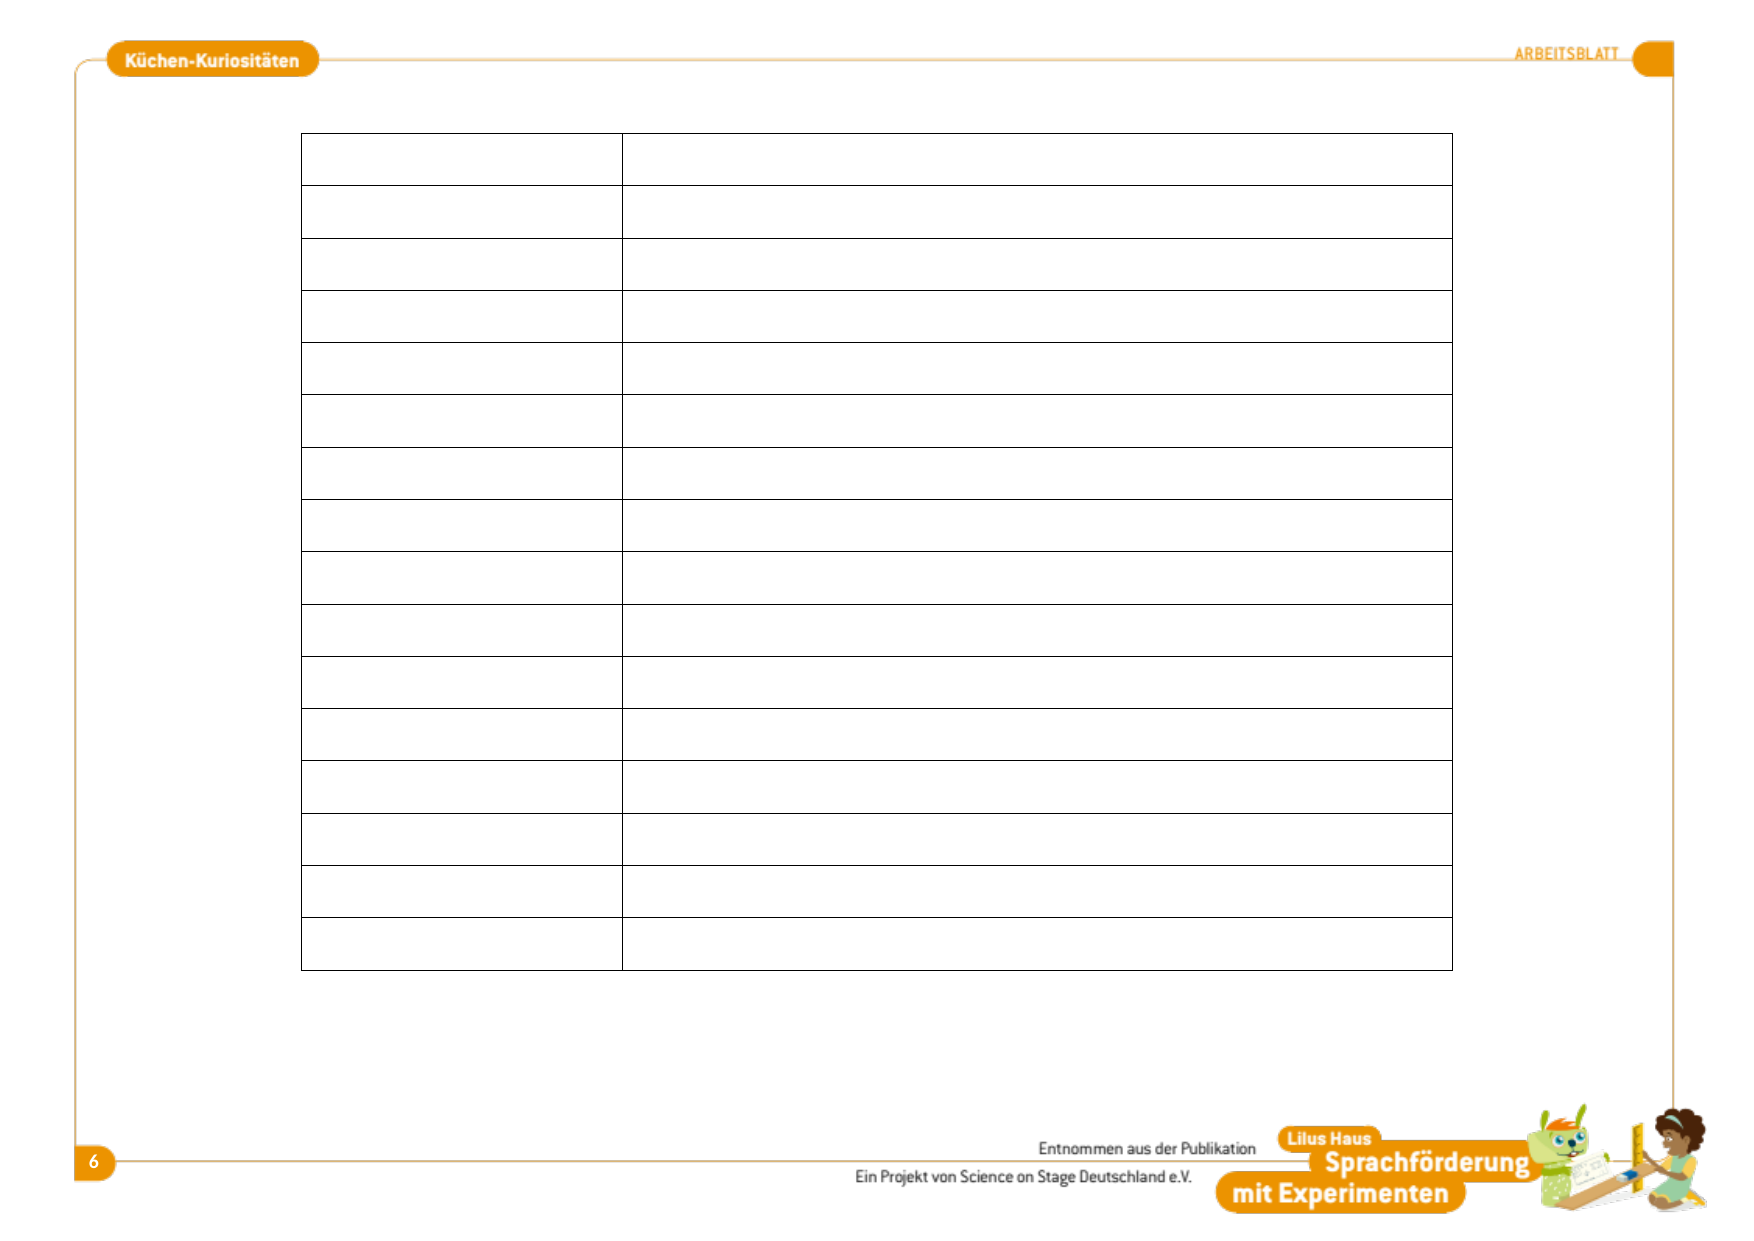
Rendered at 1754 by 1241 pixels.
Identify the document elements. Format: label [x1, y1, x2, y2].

table_cell [623, 448, 1452, 499]
table_cell [623, 500, 1452, 551]
table_cell [302, 657, 622, 708]
table_cell [623, 134, 1452, 185]
table_cell [623, 657, 1452, 708]
table_cell [623, 761, 1452, 813]
table_cell [302, 448, 622, 499]
table_cell [302, 814, 622, 865]
table_cell [302, 395, 622, 447]
table_cell [302, 500, 622, 551]
table_cell [623, 395, 1452, 447]
table_cell [302, 291, 622, 342]
table_cell [623, 605, 1452, 656]
table_cell [623, 709, 1452, 760]
table_cell [302, 552, 622, 603]
table_cell [302, 186, 622, 237]
table_cell [623, 814, 1452, 865]
table_cell [302, 343, 622, 394]
table_cell [302, 605, 622, 656]
table_cell [623, 866, 1452, 917]
table_cell [623, 552, 1452, 603]
table_cell [302, 918, 622, 969]
table_cell [302, 709, 622, 760]
table_cell [623, 918, 1452, 969]
table_cell [623, 343, 1452, 394]
table_cell [623, 291, 1452, 342]
table_cell [623, 186, 1452, 237]
table_cell [302, 761, 622, 813]
table_cell [302, 134, 622, 185]
table_cell [623, 239, 1452, 290]
table_cell [302, 239, 622, 290]
table_cell [302, 866, 622, 917]
